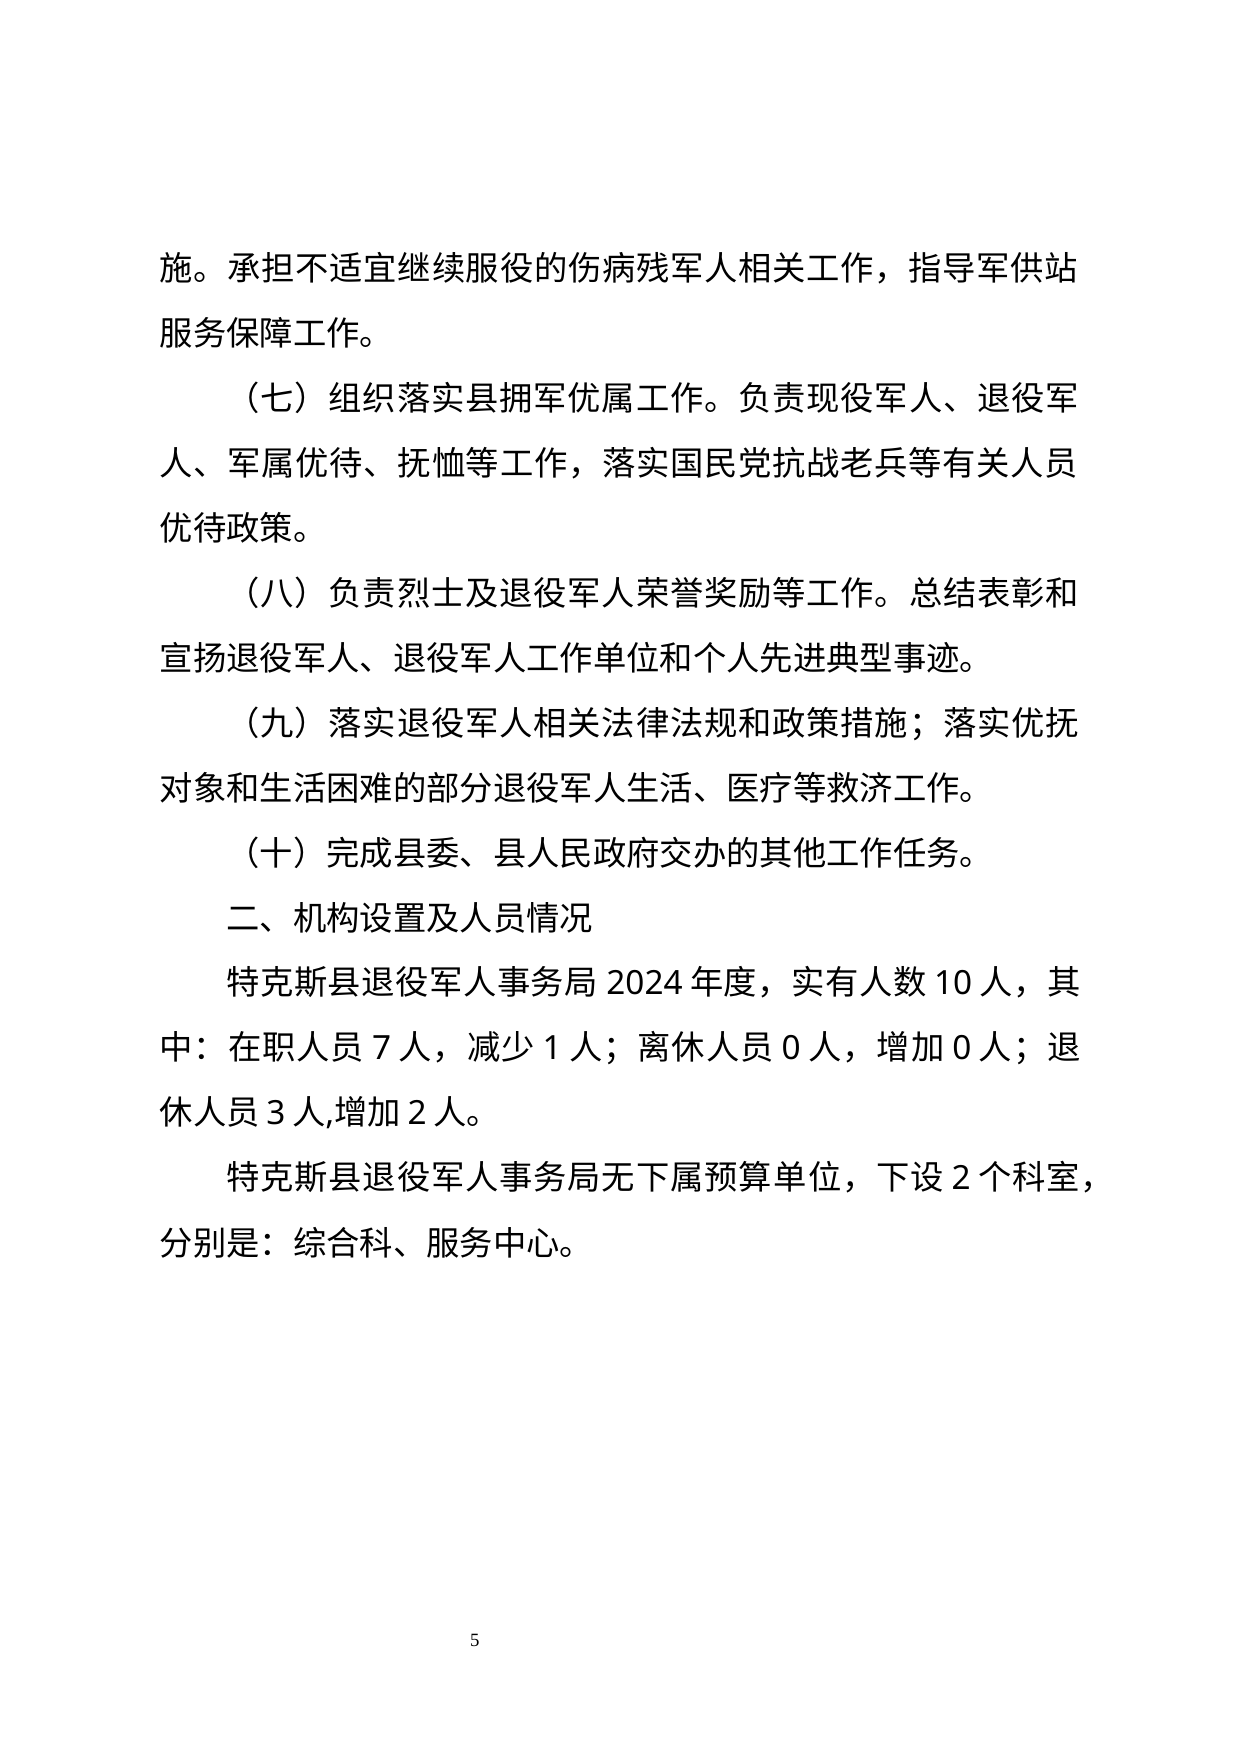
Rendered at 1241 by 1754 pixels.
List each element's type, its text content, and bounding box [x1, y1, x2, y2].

text （八）负责烈士及退役军人荣誉奖励等工作。总结表彰和宣扬退役军人、退役军人工作单位和个人先进典型事迹。 [159, 558, 1081, 688]
text （十）完成县委、县人民政府交办的其他工作任务。 [159, 818, 1081, 883]
text 特克斯县退役军人事务局2024年度，实有人数10人，其中：在职人员7人，减少1人；离休人员0人，增加0人；退休人员3人,增加2人。 [159, 948, 1081, 1143]
text 特克斯县退役军人事务局无下属预算单位，下设2个科室，分别是：综合科、服务中心。 [159, 1143, 1081, 1273]
text （九）落实退役军人相关法律法规和政策措施；落实优抚对象和生活困难的部分退役军人生活、医疗等救济工作。 [159, 688, 1081, 818]
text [159, 233, 1081, 363]
text 二、机构设置及人员情况 [159, 883, 1081, 948]
text （七）组织落实县拥军优属工作。负责现役军人、退役军人、军属优待、抚恤等工作，落实国民党抗战老兵等有关人员优待政策。 [159, 363, 1081, 558]
